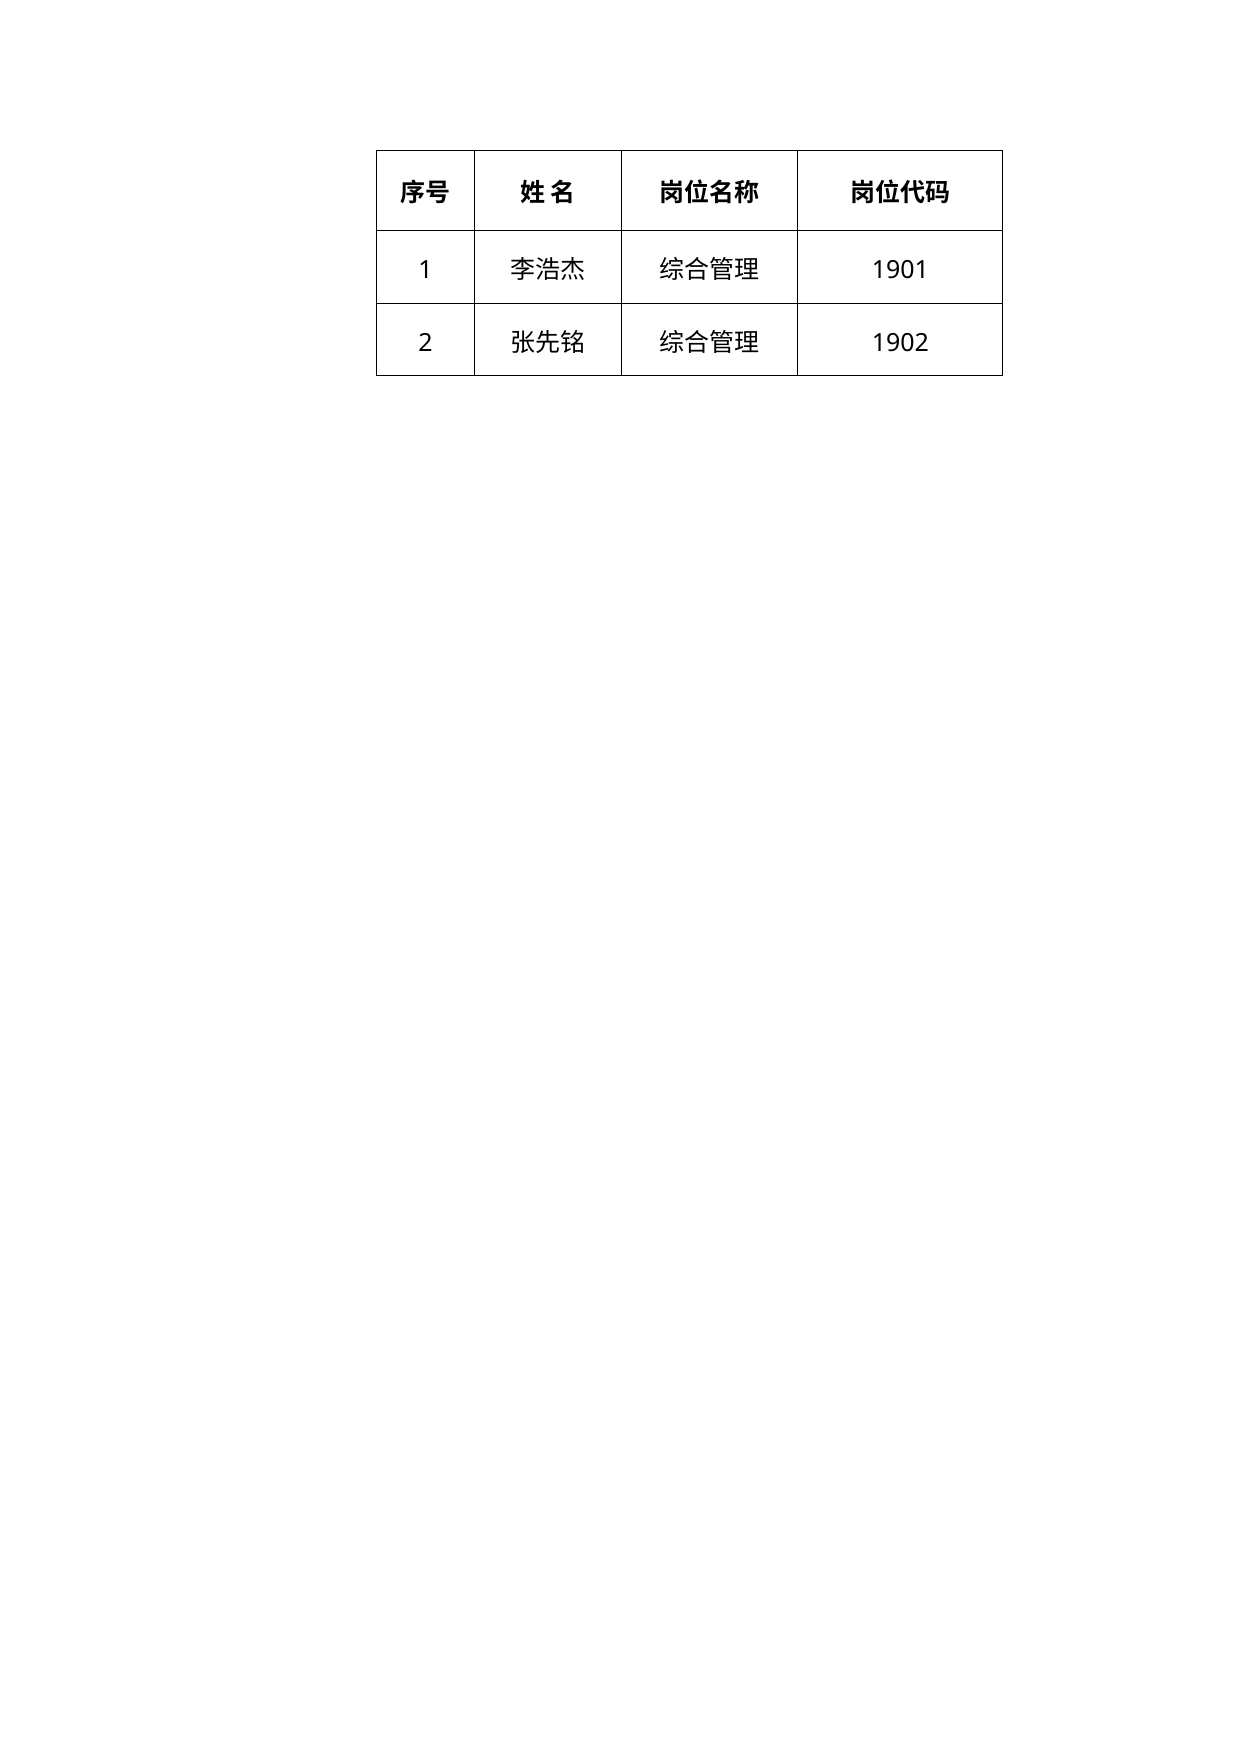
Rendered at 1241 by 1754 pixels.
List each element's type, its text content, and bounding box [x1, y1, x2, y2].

table_cell 张先铭 [475, 304, 621, 375]
table_header 姓 名 [475, 151, 621, 230]
table_cell 2 [377, 304, 474, 375]
table_cell 综合管理 [622, 231, 797, 303]
table_cell 综合管理 [622, 304, 797, 375]
table_cell 1 [377, 231, 474, 303]
table_header 岗位代码 [798, 151, 1002, 230]
table_cell 1901 [798, 231, 1002, 303]
table_header 岗位名称 [622, 151, 797, 230]
table_cell 李浩杰 [475, 231, 621, 303]
table_cell 1902 [798, 304, 1002, 375]
table_header 序号 [377, 151, 474, 230]
